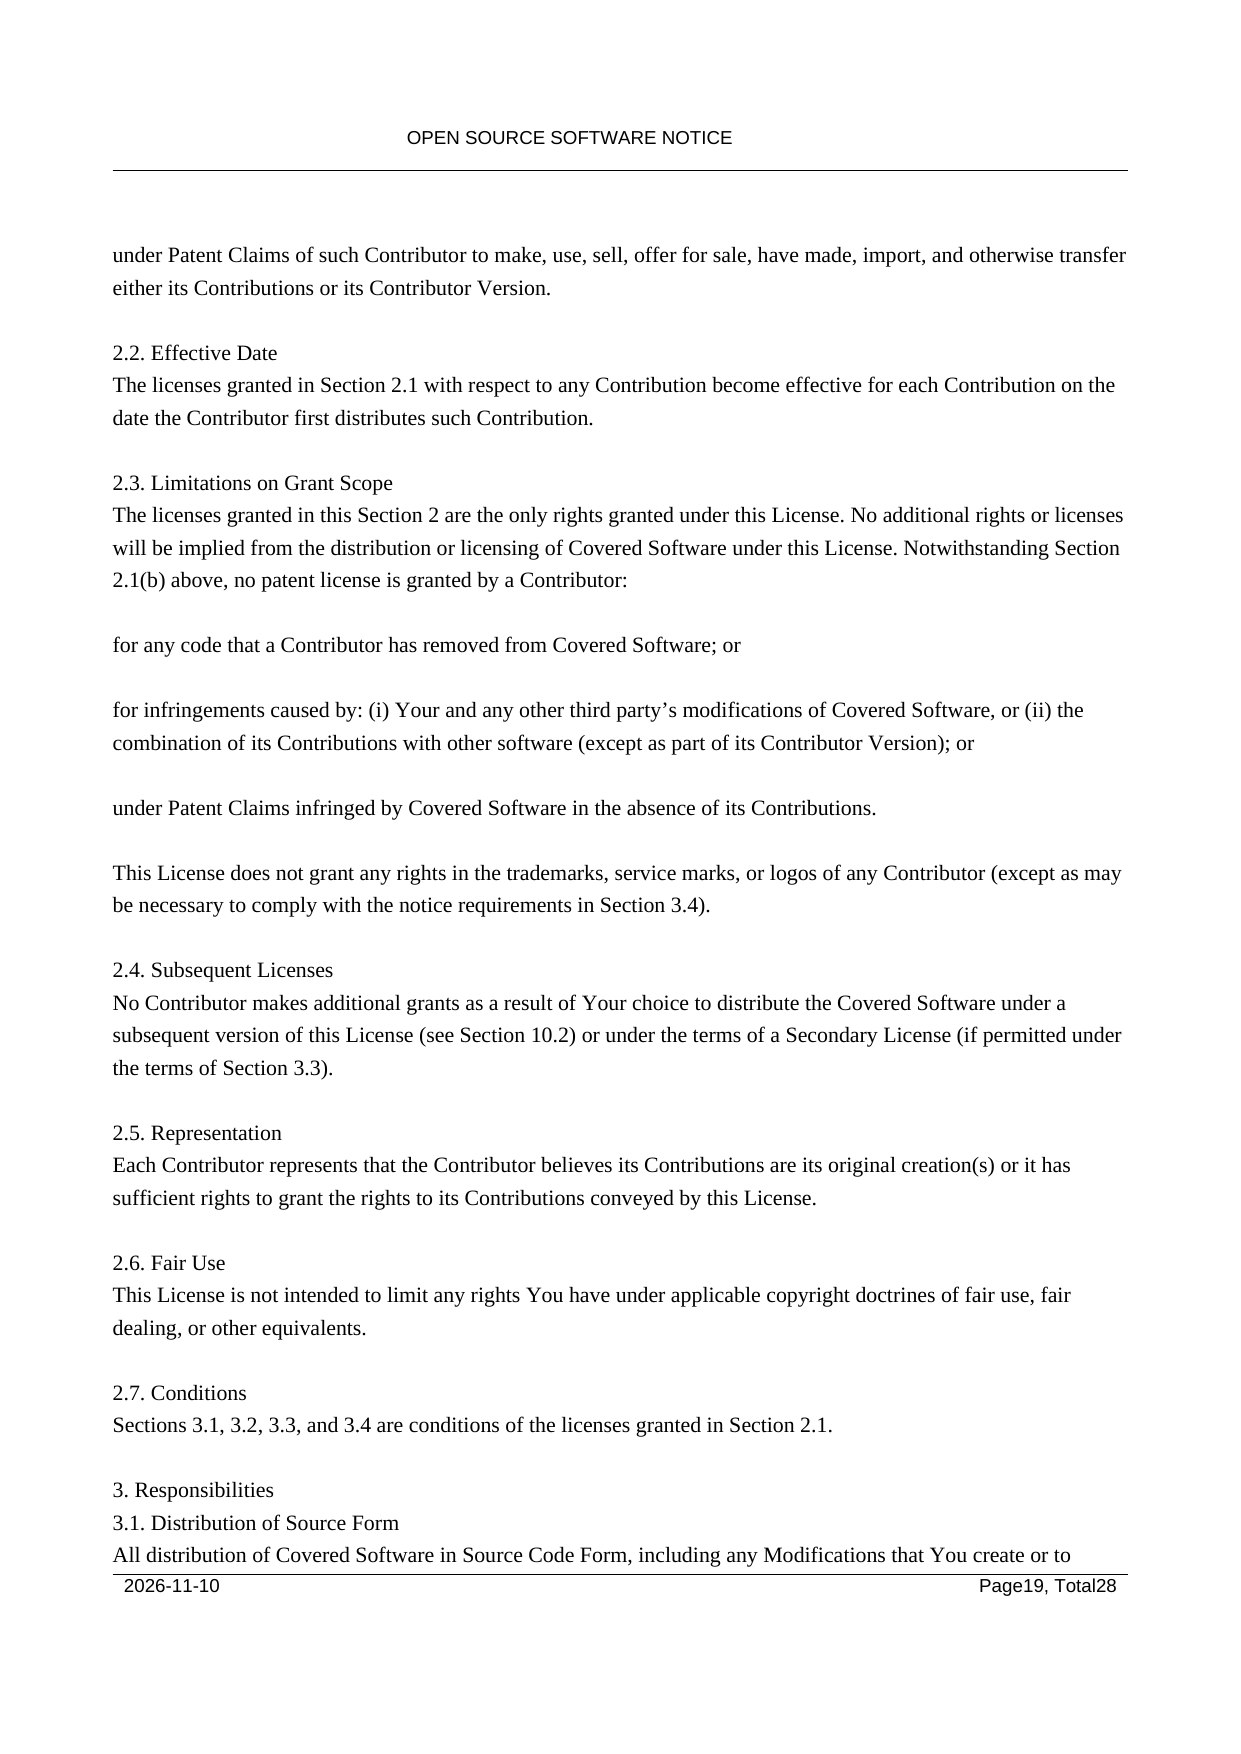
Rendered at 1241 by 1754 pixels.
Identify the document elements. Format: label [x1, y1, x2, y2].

text [112, 206, 1128, 1571]
